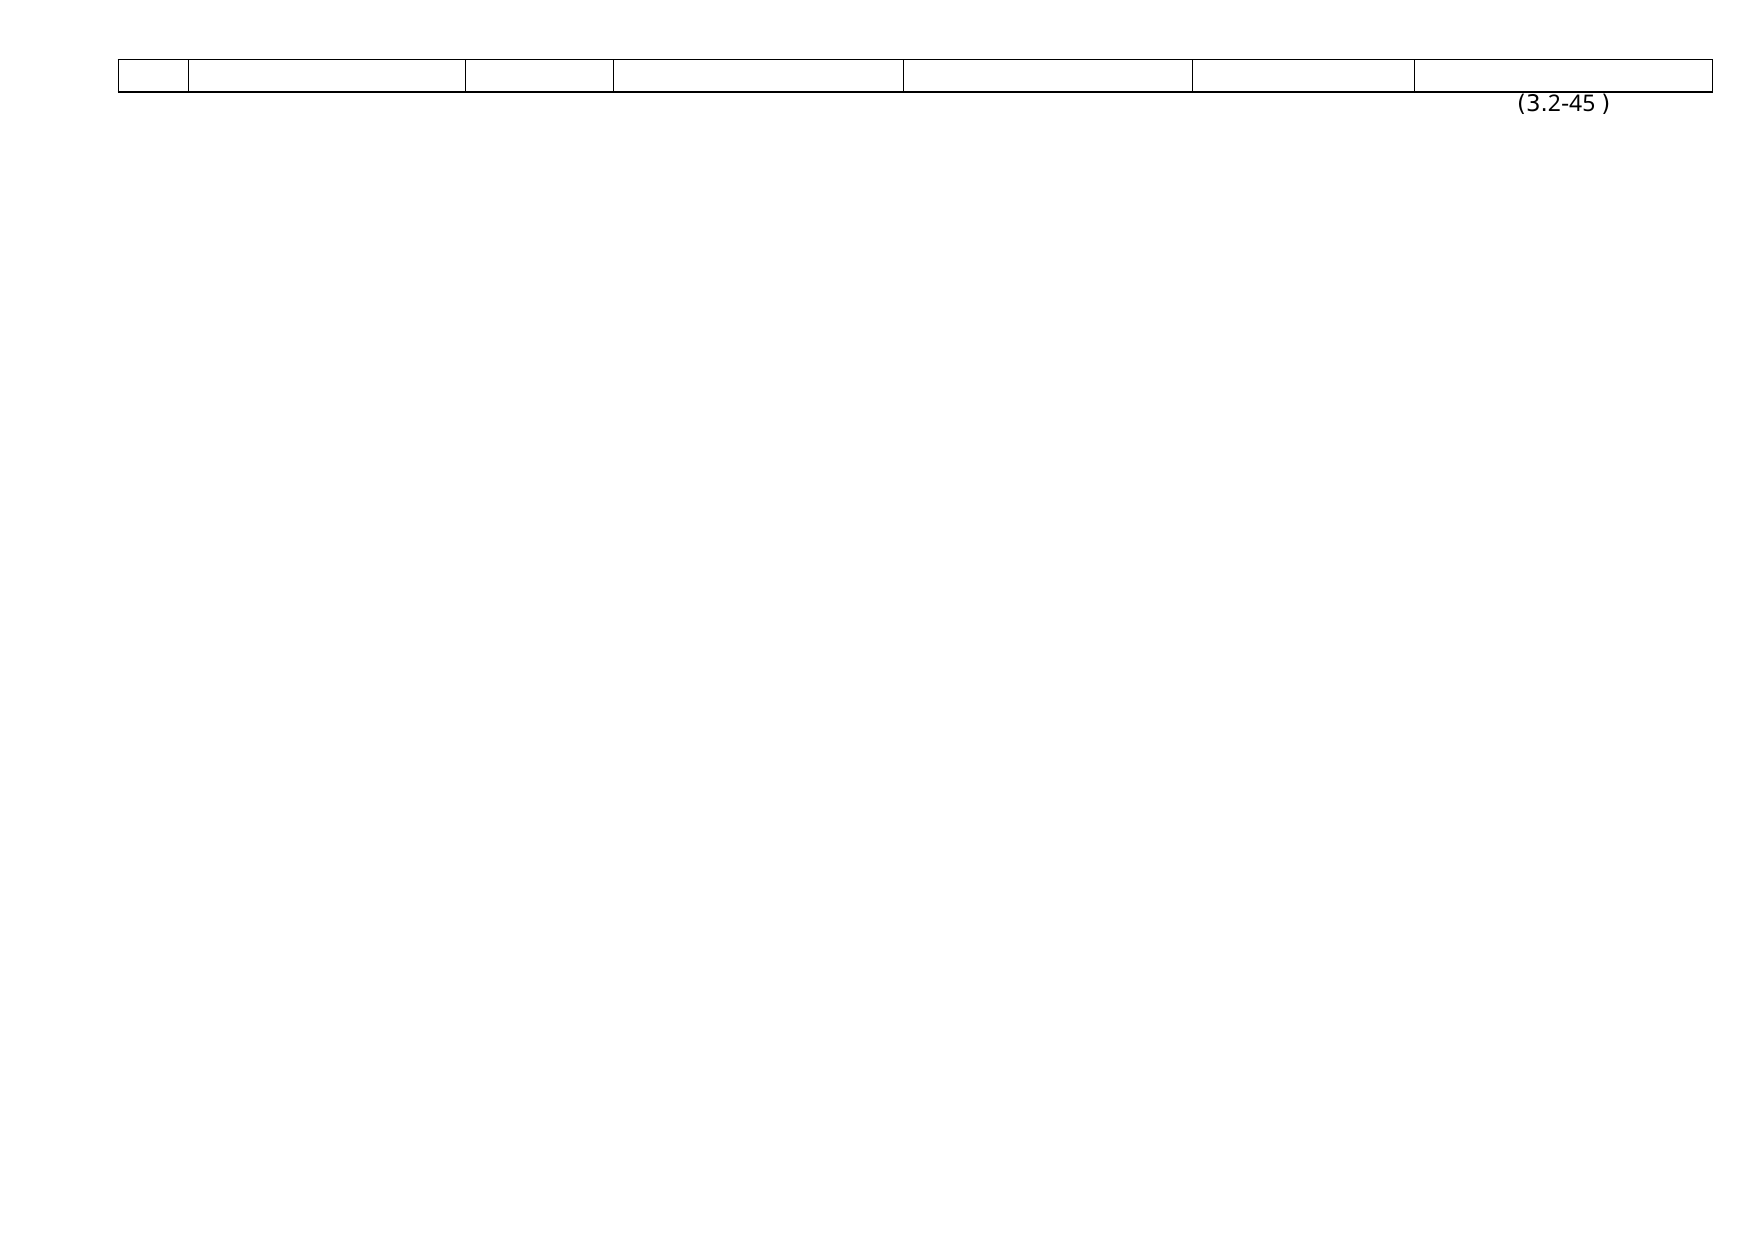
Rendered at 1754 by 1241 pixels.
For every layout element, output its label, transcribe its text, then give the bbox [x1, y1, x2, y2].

table_cell 5 [1193, 60, 1414, 91]
table_cell [189, 60, 465, 91]
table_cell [1415, 60, 1712, 91]
table_cell [466, 60, 613, 91]
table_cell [904, 60, 1192, 91]
table_cell 12 [119, 60, 188, 91]
table_cell [614, 60, 903, 91]
